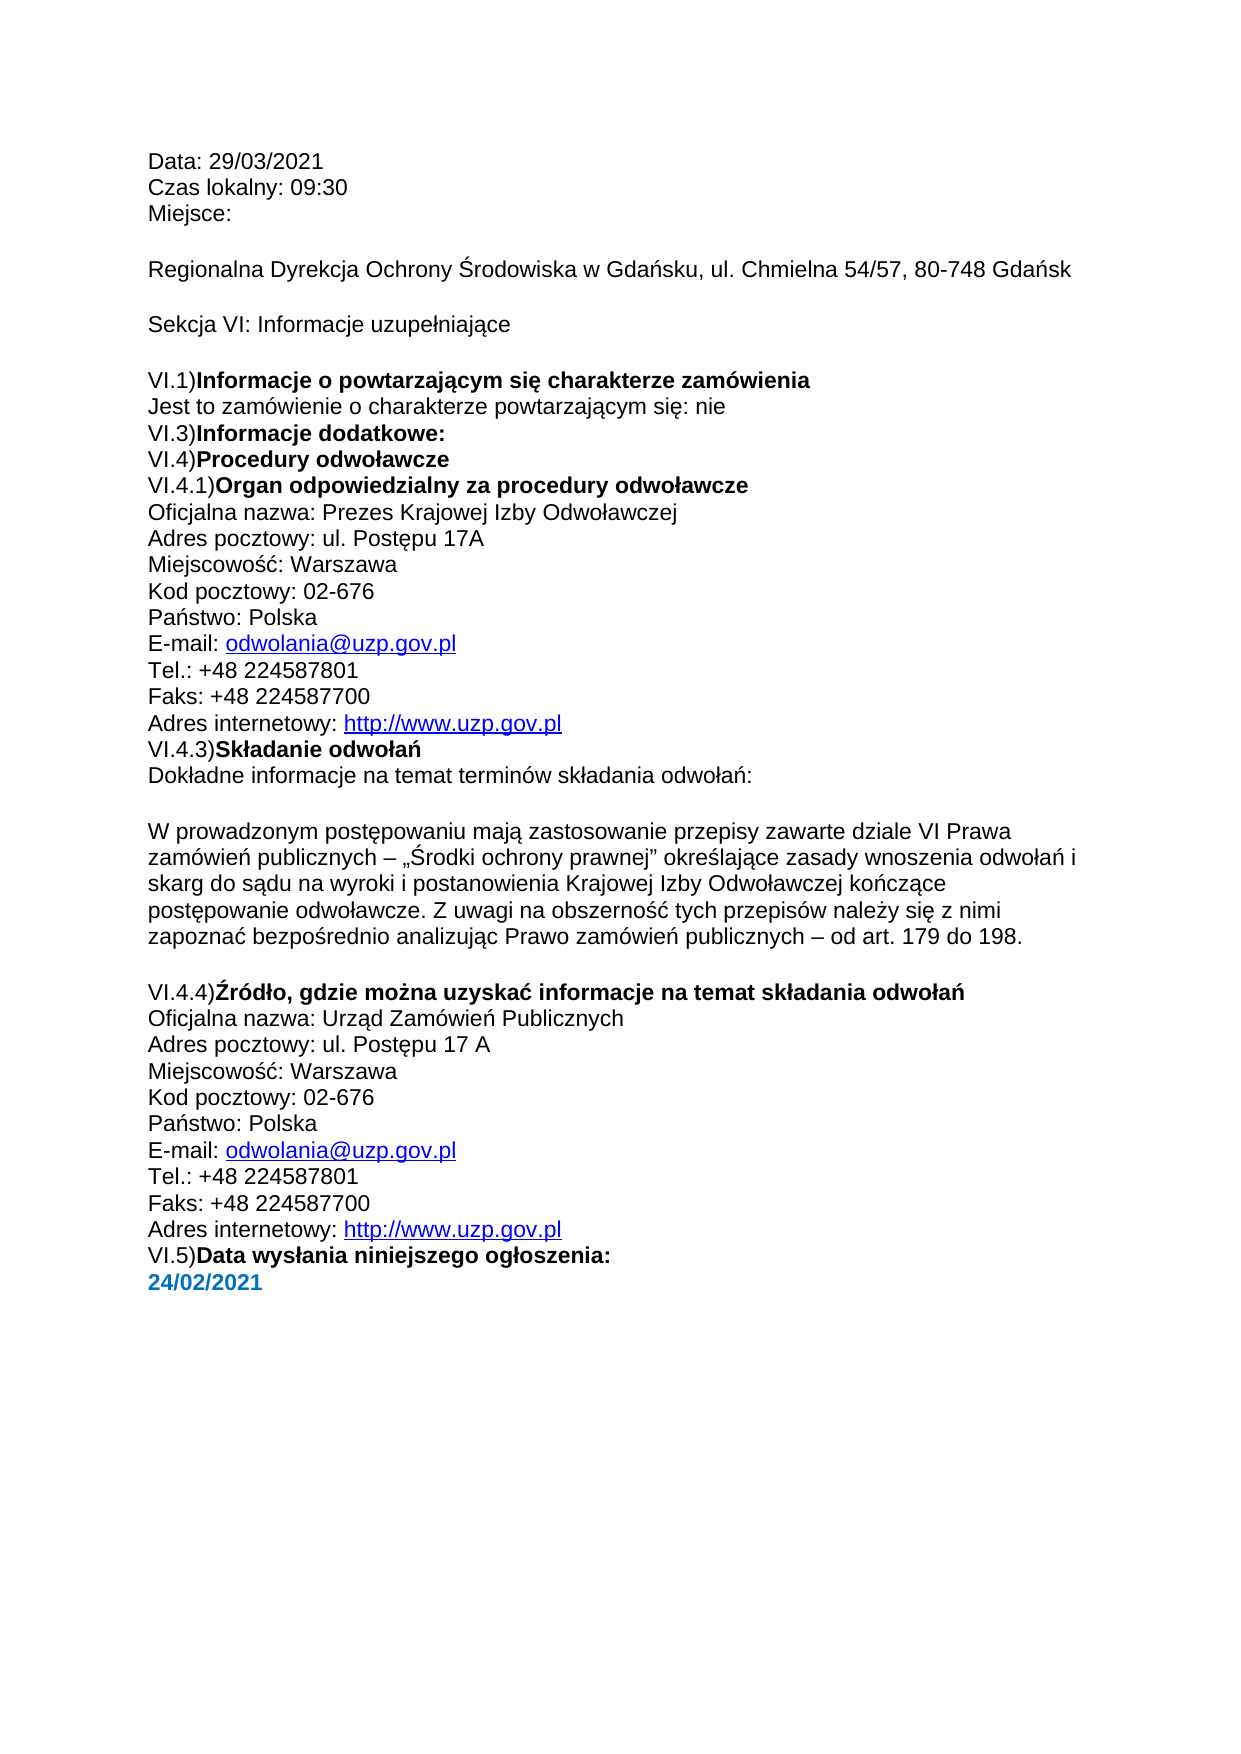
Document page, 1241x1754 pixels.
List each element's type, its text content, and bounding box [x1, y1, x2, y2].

text Miejsce: [148, 200, 1093, 227]
text W prowadzonym postępowaniu mają zastosowanie przepisy zawarte dziale VI Prawa zamówień publicznych – „Środki ochrony prawnej” określające zasady wnoszenia odwołań i skarg do sądu na wyroki i postanowienia Krajowej Izby Odwoławczej kończące postępowanie odwoławcze. Z uwagi na obszerność tych przepisów należy się z nimi zapoznać bezpośrednio analizując Prawo zamówień publicznych – od art. 179 do 198. [148, 818, 1093, 949]
text Sekcja VI: Informacje uzupełniające [148, 311, 1093, 338]
text VI.3)Informacje dodatkowe: [148, 419, 1093, 446]
text Oficjalna nazwa: Urząd Zamówień Publicznych Adres pocztowy: ul. Postępu 17 A Miejscowość: Warszawa Kod pocztowy: 02-676 Państwo: Polska E-mail: odwolania@uzp.gov.pl Tel.: +48 224587801 Faks: +48 224587700 Adres internetowy: http://www.uzp.gov.pl [148, 1005, 1093, 1242]
text VI.4.4)Źródło, gdzie można uzyskać informacje na temat składania odwołań [148, 979, 1093, 1005]
text Czas lokalny: 09:30 [148, 174, 1093, 200]
text VI.5)Data wysłania niniejszego ogłoszenia: [148, 1242, 1093, 1268]
text Jest to zamówienie o charakterze powtarzającym się: nie [148, 393, 1093, 419]
text VI.1)Informacje o powtarzającym się charakterze zamówienia [148, 367, 1093, 393]
text 24/02/2021 [148, 1268, 1093, 1295]
text VI.4.3)Składanie odwołań [148, 736, 1093, 762]
text Dokładne informacje na temat terminów składania odwołań: [148, 762, 1093, 788]
text Regionalna Dyrekcja Ochrony Środowiska w Gdańsku, ul. Chmielna 54/57, 80-748 Gdańsk [148, 256, 1093, 282]
text VI.4.1)Organ odpowiedzialny za procedury odwoławcze [148, 472, 1093, 499]
text Data: 29/03/2021 [148, 148, 1093, 174]
text VI.4)Procedury odwoławcze [148, 446, 1093, 472]
text Oficjalna nazwa: Prezes Krajowej Izby Odwoławczej Adres pocztowy: ul. Postępu 17A Miejscowość: Warszawa Kod pocztowy: 02-676 Państwo: Polska E-mail: odwolania@uzp.gov.pl Tel.: +48 224587801 Faks: +48 224587700 Adres internetowy: http://www.uzp.gov.pl [148, 499, 1093, 736]
